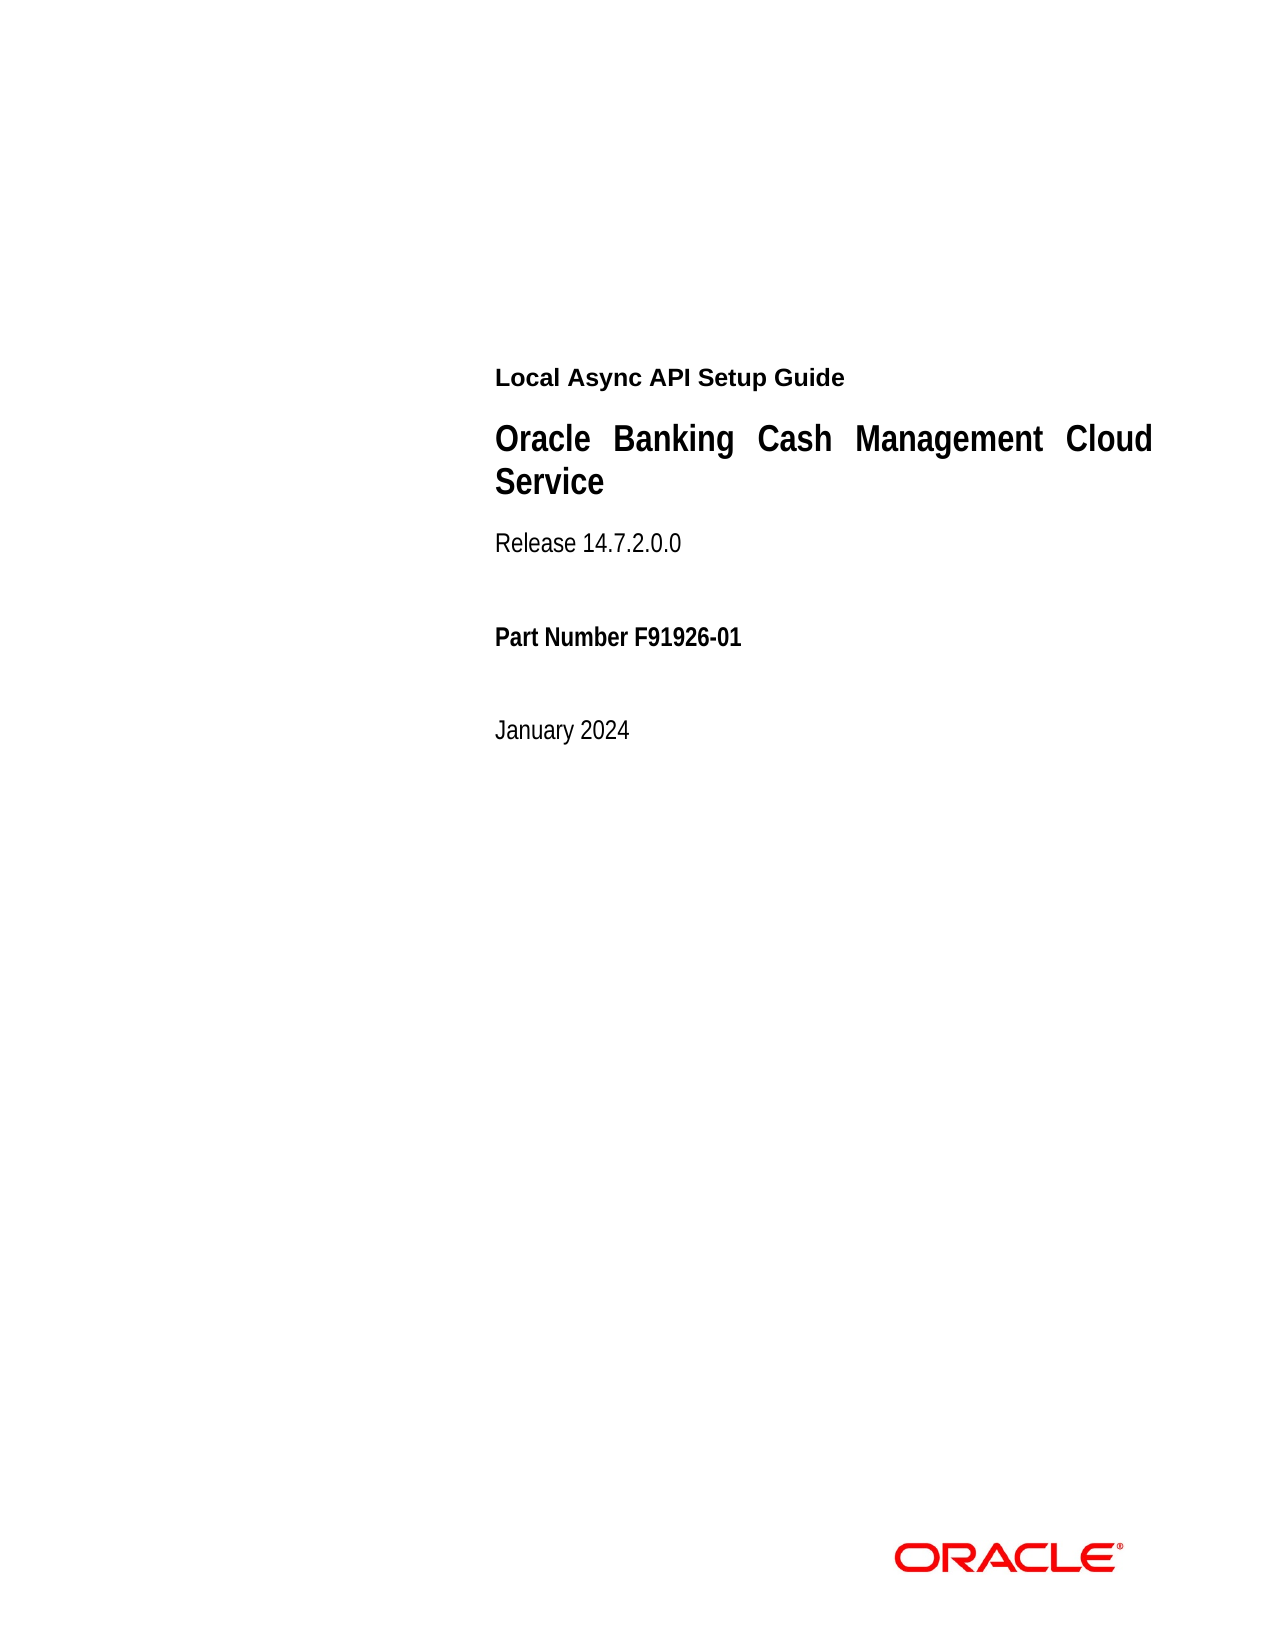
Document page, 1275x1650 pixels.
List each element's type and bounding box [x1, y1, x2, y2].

picture [892, 1540, 1125, 1575]
